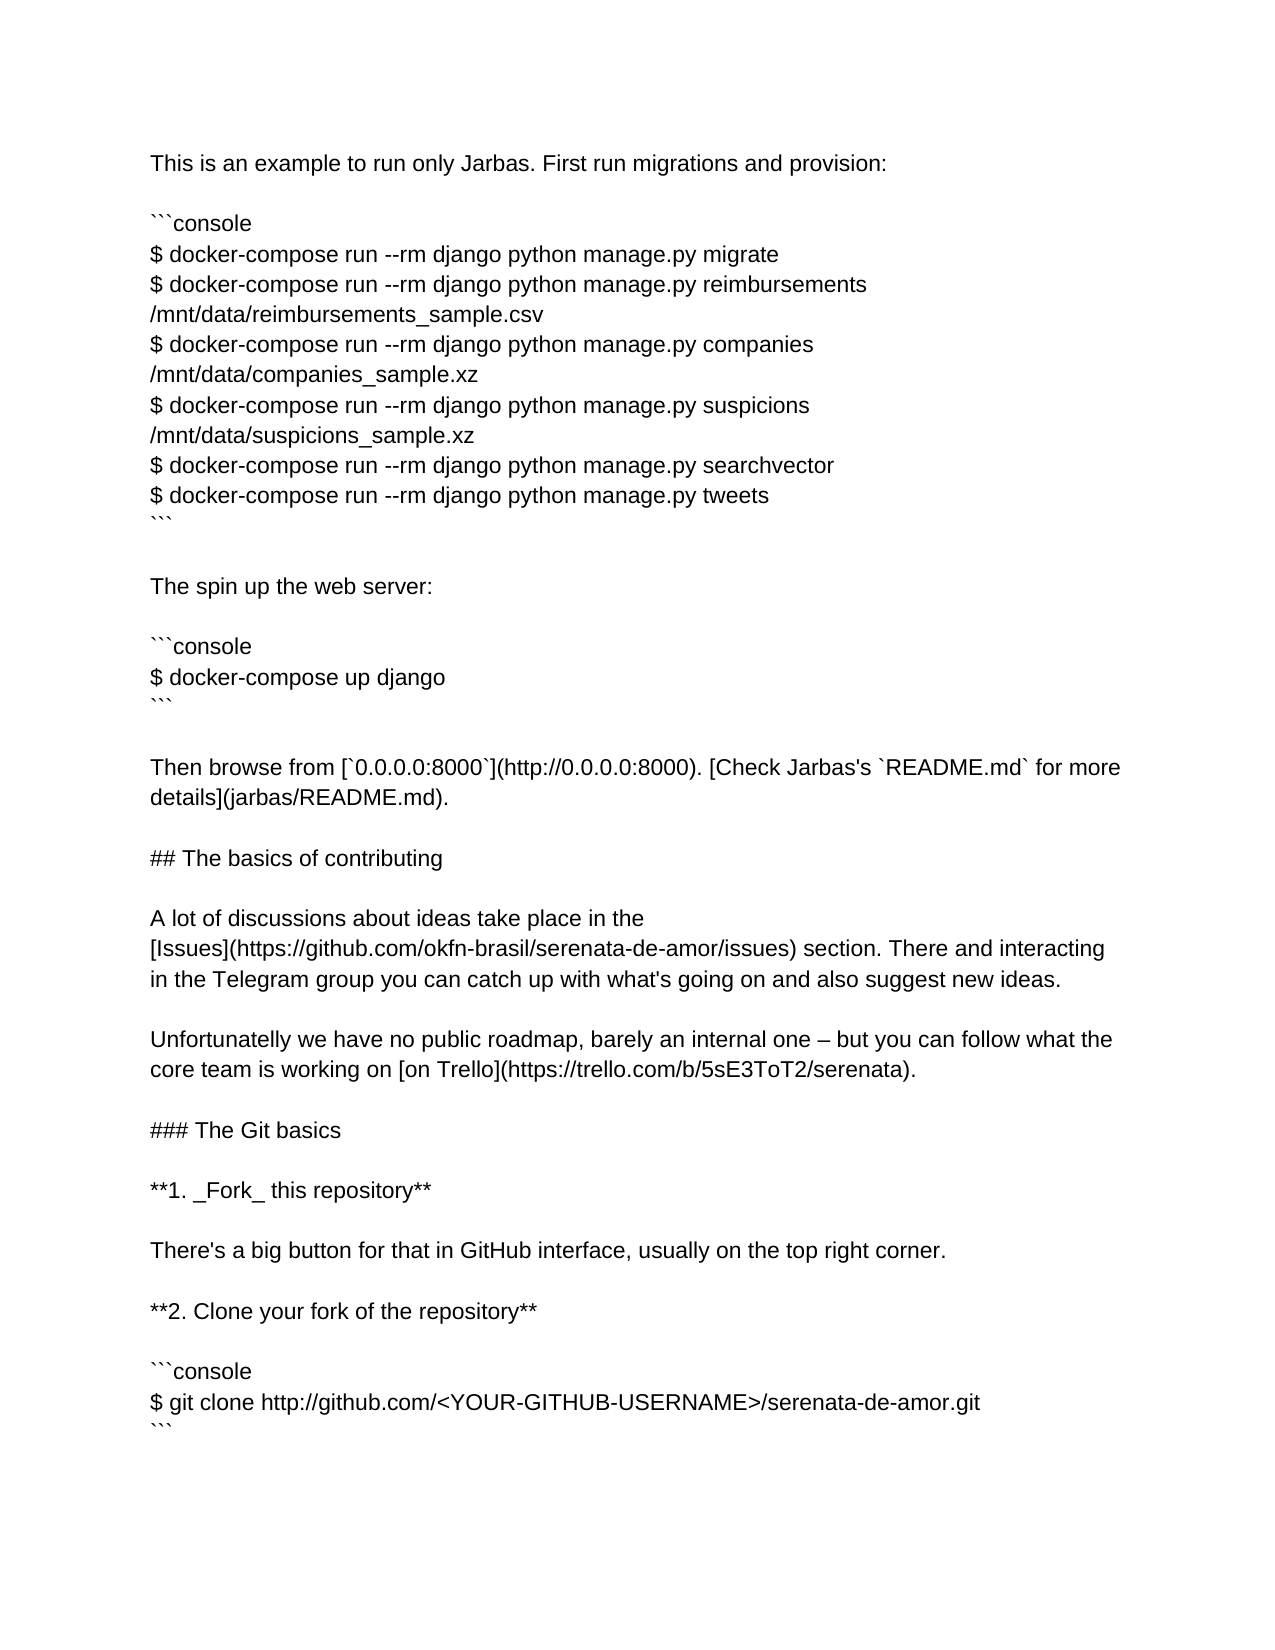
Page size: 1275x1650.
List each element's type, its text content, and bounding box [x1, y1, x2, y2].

text ```console [150, 210, 1125, 237]
text ``` [150, 512, 1125, 539]
text ``` [150, 1419, 1125, 1445]
text ## The basics of contributing [150, 845, 1125, 871]
text $ docker-compose run --rm django python manage.py companies /mnt/data/companies_sample.xz [150, 331, 1125, 388]
text Then browse from [`0.0.0.0:8000`](http://0.0.0.0:8000). [Check Jarbas's `README.md` for more details](jarbas/README.md). [150, 754, 1125, 811]
text ```console [150, 1358, 1125, 1385]
text This is an example to run only Jarbas. First run migrations and provision: [150, 150, 1125, 176]
text $ docker-compose run --rm django python manage.py suspicions /mnt/data/suspicions_sample.xz [150, 392, 1125, 448]
text Unfortunatelly we have no public roadmap, barely an internal one – but you can follow what the core team is working on [on Trello](https://trello.com/b/5sE3ToT2/serenata). [150, 1026, 1125, 1083]
text A lot of discussions about ideas take place in the [Issues](https://github.com/okfn-brasil/serenata-de-amor/issues) section. There and interacting in the Telegram group you can catch up with what's going on and also suggest new ideas. [150, 905, 1125, 992]
text ```console [150, 633, 1125, 660]
text ``` [150, 694, 1125, 720]
text The spin up the web server: [150, 573, 1125, 599]
text There's a big button for that in GitHub interface, usually on the top right corner. [150, 1237, 1125, 1264]
text **2. Clone your fork of the repository** [150, 1298, 1125, 1324]
text $ git clone http://github.com/<YOUR-GITHUB-USERNAME>/serenata-de-amor.git [150, 1388, 1125, 1415]
text $ docker-compose run --rm django python manage.py searchvector [150, 452, 1125, 478]
text $ docker-compose up django [150, 663, 1125, 690]
text $ docker-compose run --rm django python manage.py reimbursements /mnt/data/reimbursements_sample.csv [150, 271, 1125, 327]
text $ docker-compose run --rm django python manage.py migrate [150, 241, 1125, 267]
text ### The Git basics [150, 1117, 1125, 1143]
text $ docker-compose run --rm django python manage.py tweets [150, 482, 1125, 509]
text **1. _Fork_ this repository** [150, 1177, 1125, 1203]
